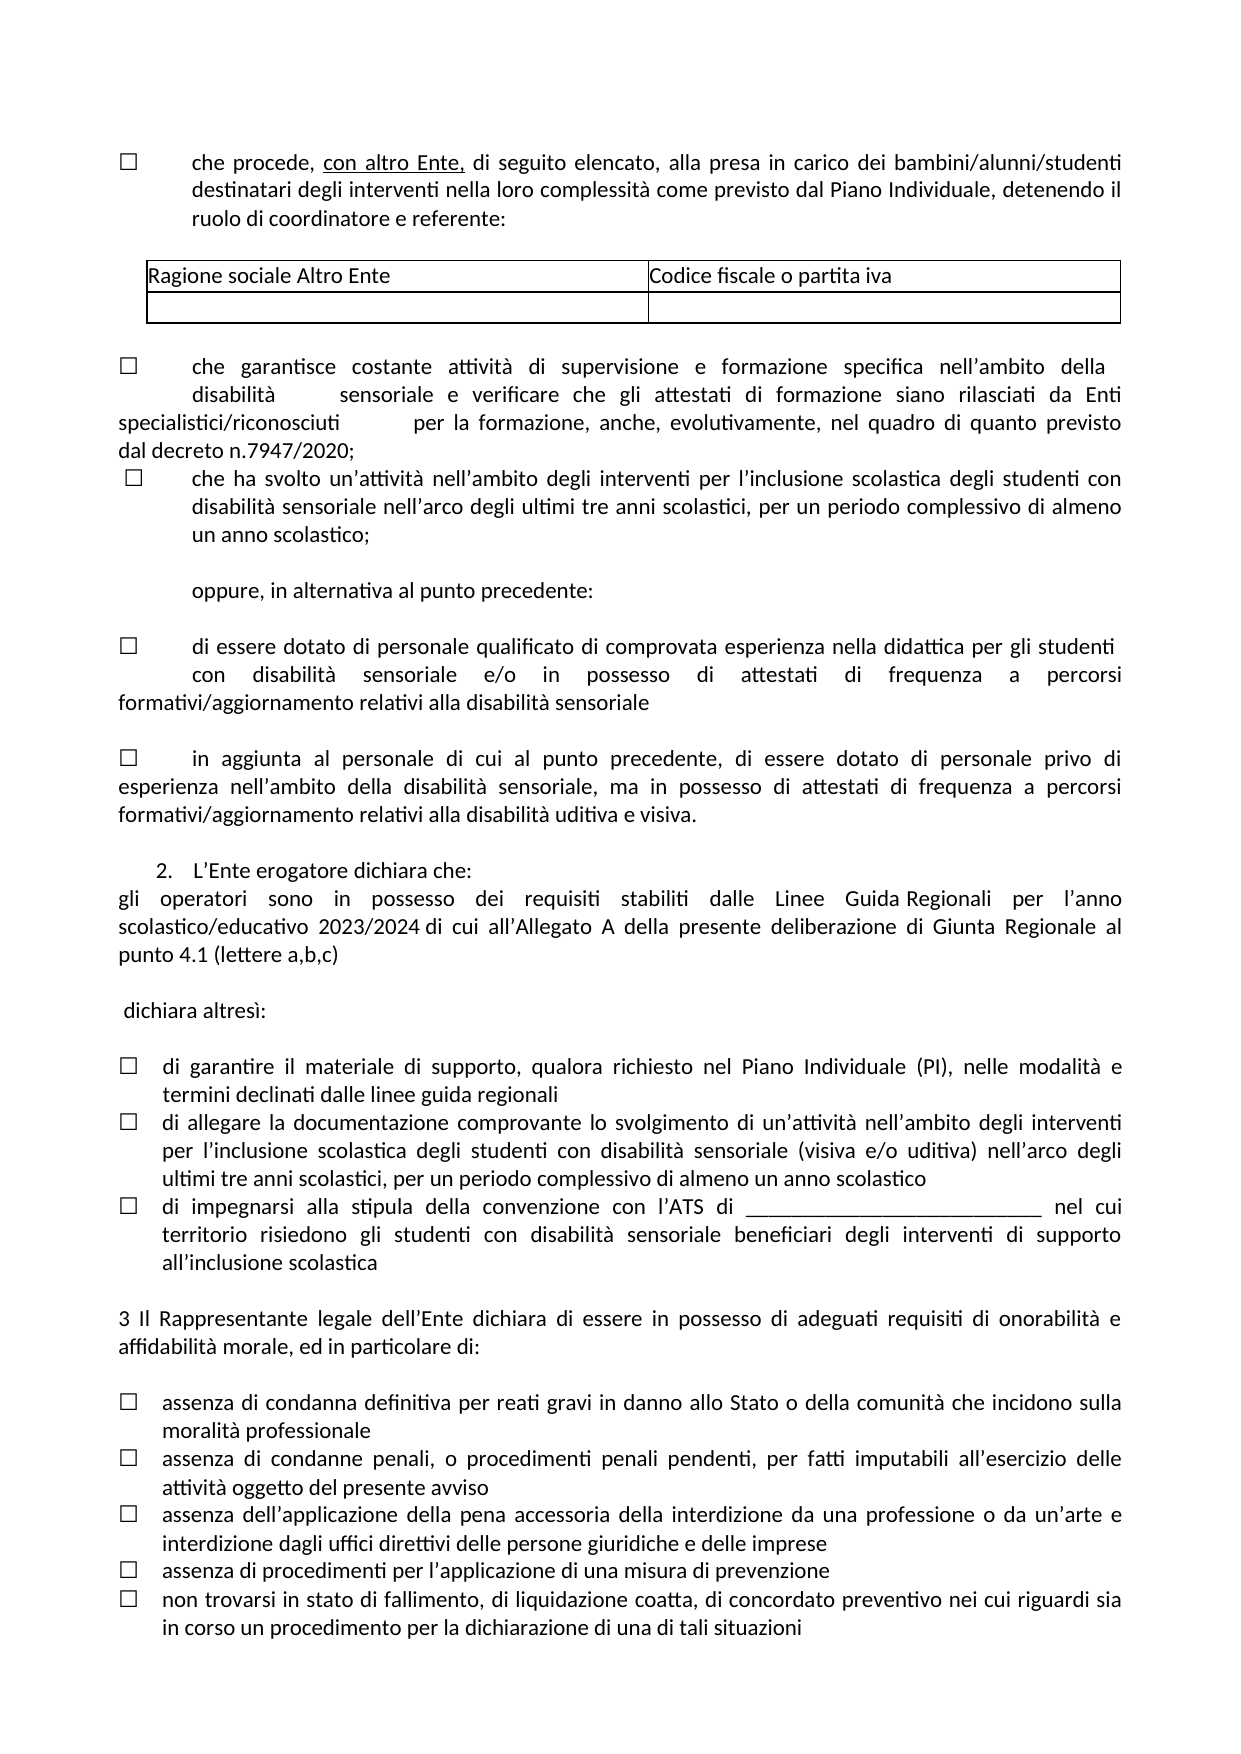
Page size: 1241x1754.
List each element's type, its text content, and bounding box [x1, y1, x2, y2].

text ​☐ ​​​che garantisce costante attività di supervisione e formazione specifica nell’ambito della disabilità sensoriale e verificare che gli attestati di formazione siano rilasciati da Enti specialistici/riconosciuti per la formazione, anche, evolutivamente, nel quadro di quanto previsto dal decreto n.7947/2020; [118, 352, 1122, 464]
table_header Ragione sociale Altro Ente [148, 261, 648, 291]
text ​​☐​ non trovarsi in stato di fallimento, di liquidazione coatta, di concordato preventivo nei cui riguardi sia in corso un procedimento per la dichiarazione di una di tali situazioni [118, 1585, 1122, 1641]
text ​​☐​ assenza di condanna definitiva per reati gravi in danno allo Stato o della comunità che incidono sulla moralità professionale [118, 1388, 1122, 1444]
text ​​☐​ assenza dell’applicazione della pena accessoria della interdizione da una professione o da un’arte e interdizione dagli uffici direttivi delle persone giuridiche e delle imprese [118, 1501, 1122, 1557]
text ​​☐​ in aggiunta al personale di cui al punto precedente, di essere dotato di personale privo di esperienza nell’ambito della disabilità sensoriale, ma in possesso di attestati di frequenza a percorsi formativi/aggiornamento relativi alla disabilità uditiva e visiva. [118, 744, 1122, 828]
text gli operatori sono in possesso dei requisiti stabiliti dalle Linee Guida Regionali per l’anno scolastico/educativo 2023/2024 di cui all’Allegato A della presente deliberazione di Giunta Regionale al punto 4.1 (lettere a,b,c) [118, 884, 1122, 968]
text ​​☐​ di allegare la documentazione comprovante lo svolgimento di un’attività nell’ambito degli interventi per l’inclusione scolastica degli studenti con disabilità sensoriale (visiva e/o uditiva) nell’arco degli ultimi tre anni scolastici, per un periodo complessivo di almeno un anno scolastico [118, 1108, 1122, 1192]
text ​​☐​ di impegnarsi alla stipula della convenzione con l’ATS di __________________________ nel cui territorio risiedono gli studenti con disabilità sensoriale beneficiari degli interventi di supporto all’inclusione scolastica [118, 1192, 1122, 1276]
text 3 Il Rappresentante legale dell’Ente dichiara di essere in possesso di adeguati requisiti di onorabilità e affidabilità morale, ed in particolare di: [118, 1304, 1122, 1361]
text dichiara altresì: [118, 996, 1122, 1024]
text ​​☐​ assenza di procedimenti per l’applicazione di una misura di prevenzione [118, 1557, 1122, 1585]
text ☐ che ha svolto un’attività nell’ambito degli interventi per l’inclusione scolastica degli studenti con disabilità sensoriale nell’arco degli ultimi tre anni scolastici, per un periodo complessivo di almeno un anno scolastico; [118, 464, 1122, 548]
table_header Codice fiscale o partita iva [649, 261, 1120, 291]
text ​​☐​ di essere dotato di personale qualificato di comprovata esperienza nella didattica per gli studenti con disabilità sensoriale e/o in possesso di attestati di frequenza a percorsi formativi/aggiornamento relativi alla disabilità sensoriale [118, 632, 1122, 716]
text ​​☐​ che procede, con altro Ente, di seguito elencato, alla presa in carico dei bambini/alunni/studenti destinatari degli interventi nella loro complessità come previsto dal Piano Individuale, detenendo il ruolo di coordinatore e referente: [118, 148, 1122, 232]
text oppure, in alternativa al punto precedente: [118, 576, 1122, 604]
list L’Ente erogatore dichiara che: [156, 856, 1122, 884]
table_cell [649, 293, 1120, 322]
text ☐​ di garantire il materiale di supporto, qualora richiesto nel Piano Individuale (PI), nelle modalità e termini declinati dalle linee guida regionali [118, 1052, 1122, 1108]
table_cell [148, 293, 648, 322]
text ​​☐​ assenza di condanne penali, o procedimenti penali pendenti, per fatti imputabili all’esercizio delle attività oggetto del presente avviso [118, 1444, 1122, 1501]
